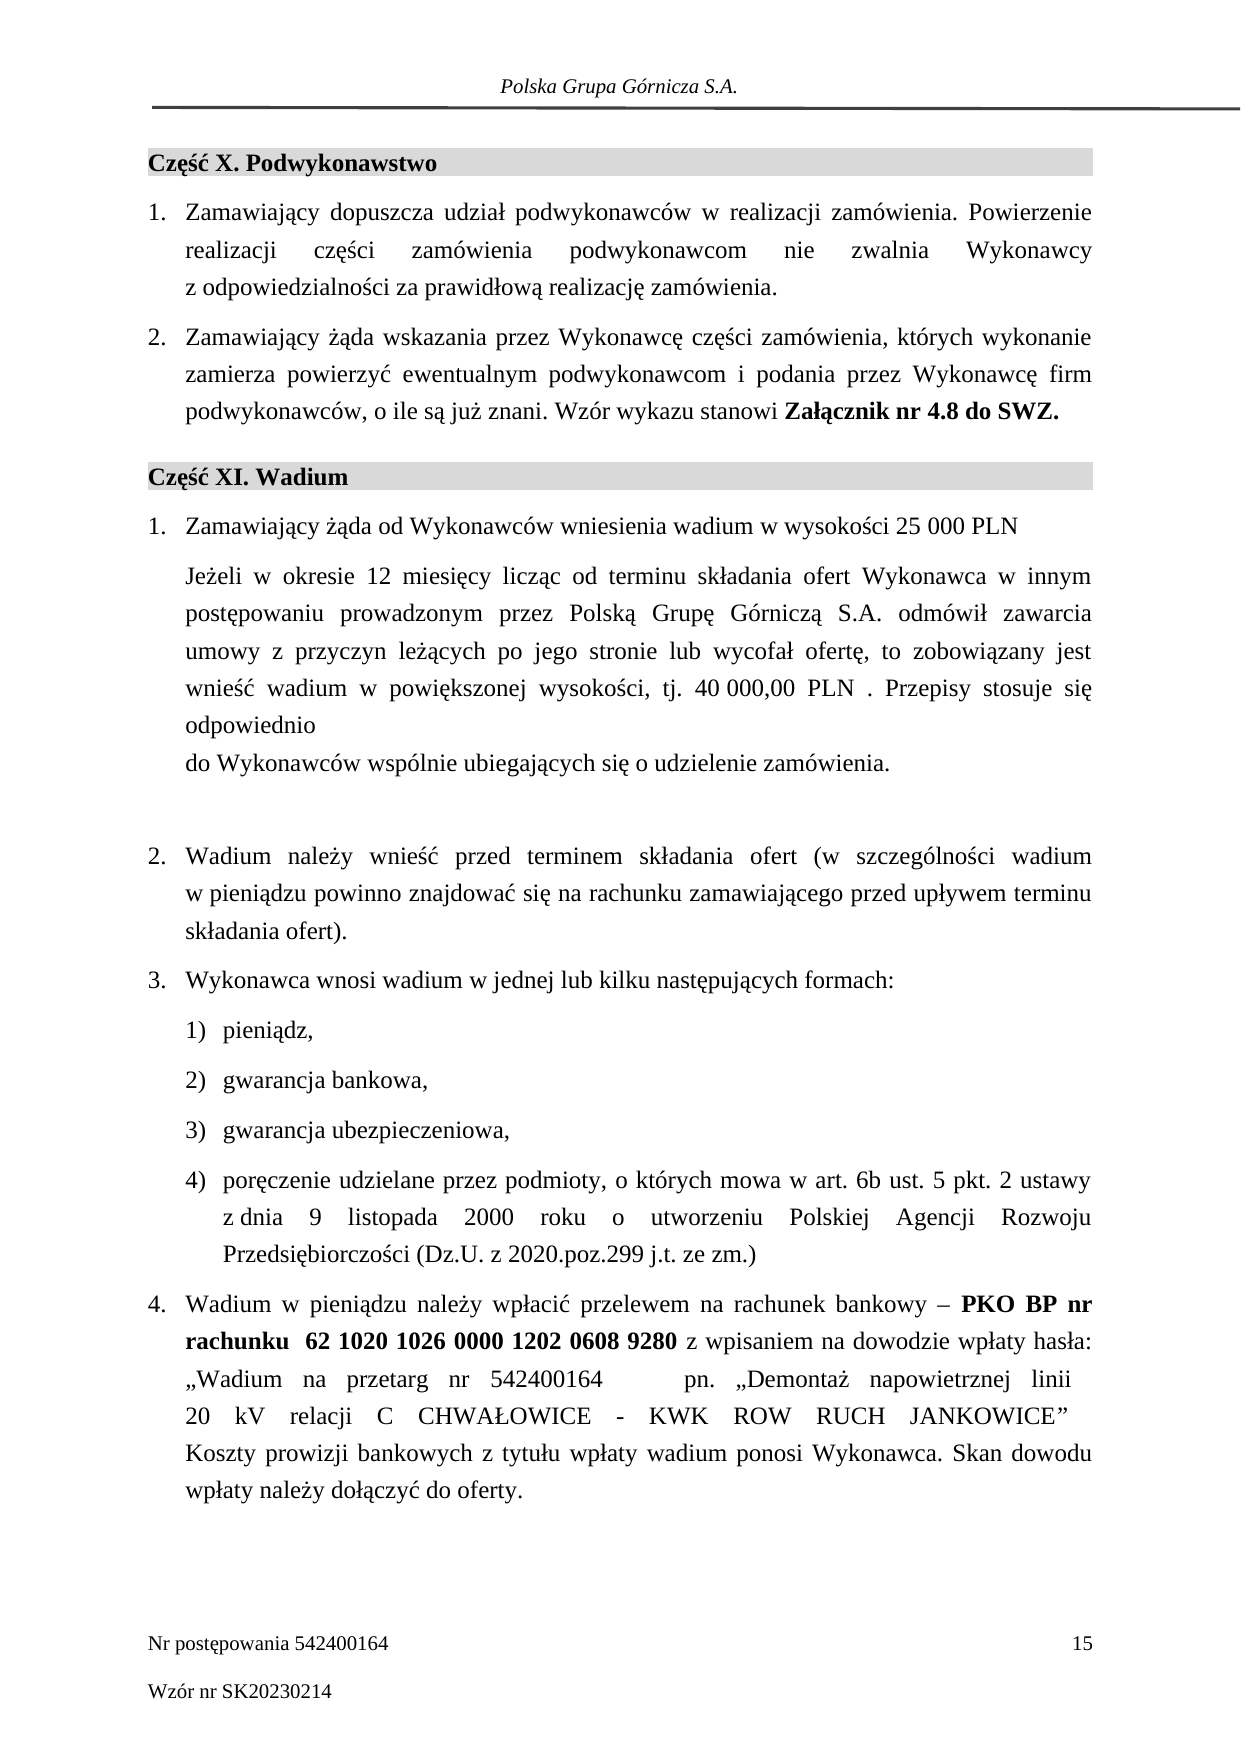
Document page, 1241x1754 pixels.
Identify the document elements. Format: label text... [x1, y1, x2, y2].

list Jeżeli w okresie 12 miesięcy licząc od terminu składania ofert Wykonawca w innym postępowaniu prowadzonym przez Polską Grupę Górniczą S.A. odmówił zawarcia umowy z przyczyn leżących po jego stronie lub wycofał ofertę, to zobowiązany jest wnieść wadium w powiększonej wysokości, tj. 40 000,00 PLN . Przepisy stosuje się odpowiednio do Wykonawców wspólnie ubiegających się o udzielenie zamówienia. [185, 561, 1093, 776]
list pieniądz, [185, 1015, 1093, 1044]
list gwarancja bankowa, [185, 1065, 1093, 1094]
list poręczenie udzielane przez podmioty, o których mowa w art. 6b ust. 5 pkt. 2 ustawy z dnia 9 listopada 2000 roku o utworzeniu Polskiej Agencji Rozwoju Przedsiębiorczości (Dz.U. z 2020.poz.299 j.t. ze zm.) [185, 1165, 1093, 1268]
list Wykonawca wnosi wadium w jednej lub kilku następujących formach: [148, 966, 1093, 994]
list Wadium należy wnieść przed terminem składania ofert (w szczególności wadium w pieniądzu powinno znajdować się na rachunku zamawiającego przed upływem terminu składania ofert). [148, 841, 1093, 944]
subtitle Część XI. Wadium [148, 462, 1093, 490]
list Zamawiający dopuszcza udział podwykonawców w realizacji zamówienia. Powierzenie realizacji części zamówienia podwykonawcom nie zwalnia Wykonawcy z odpowiedzialności za prawidłową realizację zamówienia. [148, 197, 1093, 301]
list gwarancja ubezpieczeniowa, [185, 1115, 1093, 1144]
list Zamawiający żąda wskazania przez Wykonawcę części zamówienia, których wykonanie zamierza powierzyć ewentualnym podwykonawcom i podania przez Wykonawcę firm podwykonawców, o ile są już znani. Wzór wykazu stanowi Załącznik nr 4.8 do SWZ. [148, 322, 1093, 425]
list Zamawiający żąda od Wykonawców wniesienia wadium w wysokości 25 000 PLN [148, 511, 1093, 540]
subtitle Część X. Podwykonawstwo [148, 148, 1093, 176]
list Wadium w pieniądzu należy wpłacić przelewem na rachunek bankowy – PKO BP nr rachunku 62 1020 1026 0000 1202 0608 9280 z wpisaniem na dowodzie wpłaty hasła: „Wadium na przetarg nr 542400164 pn. „Demontaż napowietrznej linii 20 kV relacji C CHWAŁOWICE - KWK ROW RUCH JANKOWICE” Koszty prowizji bankowych z tytułu wpłaty wadium ponosi Wykonawca. Skan dowodu wpłaty należy dołączyć do oferty. [148, 1289, 1093, 1504]
